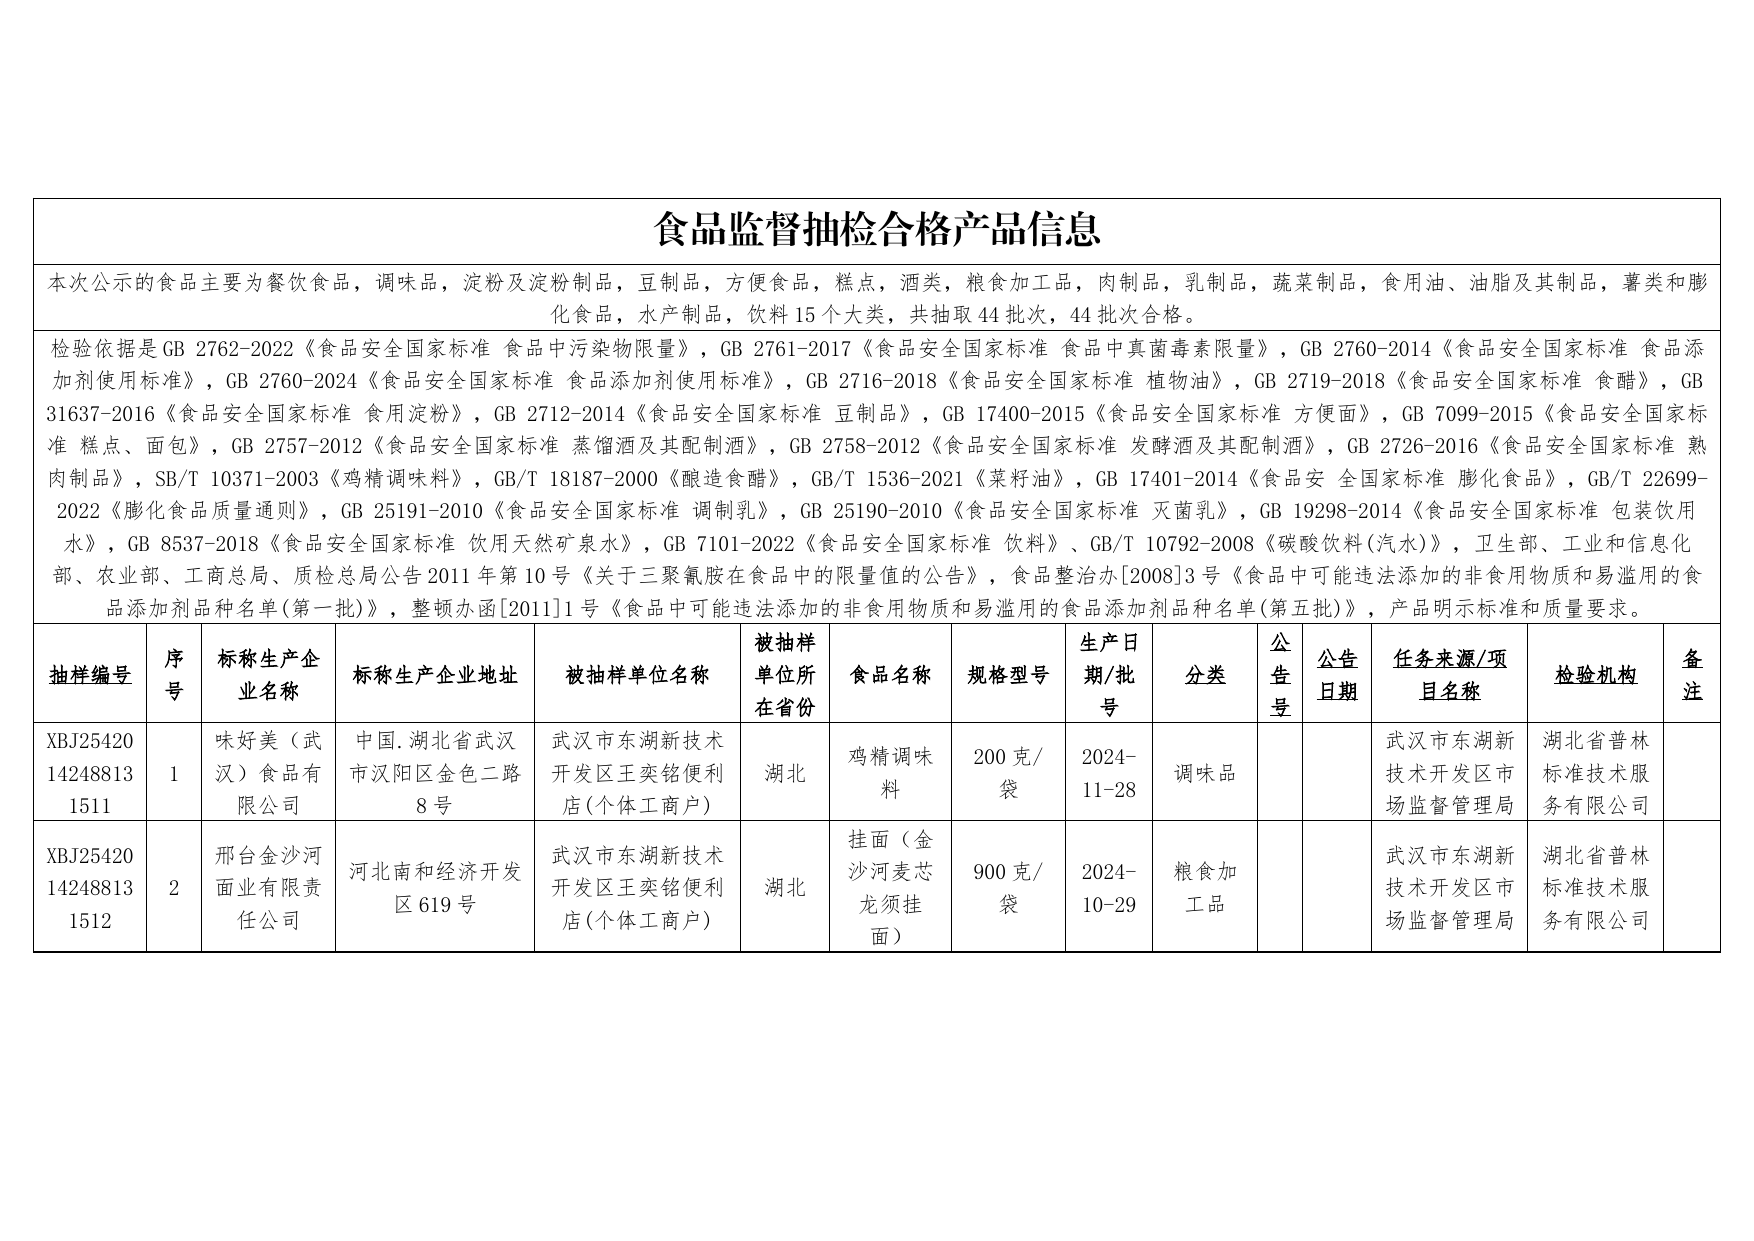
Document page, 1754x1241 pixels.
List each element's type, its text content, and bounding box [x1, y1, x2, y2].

table_cell 鸡精调味料 [830, 723, 951, 820]
table_cell 武汉市东湖新技术开发区市场监督管理局 [1372, 821, 1527, 951]
table_cell 河北南和经济开发区619号 [336, 821, 534, 951]
table_cell 湖北省普林标准技术服务有限公司 [1528, 723, 1663, 820]
table_cell 调味品 [1153, 723, 1257, 820]
table_cell 200克/袋 [952, 723, 1065, 820]
table_cell 900克/袋 [952, 821, 1065, 951]
table_cell [1664, 821, 1720, 951]
table_cell 2024-11-28 [1066, 723, 1152, 820]
table_cell 分类 [1153, 624, 1257, 722]
table_cell 1 [147, 723, 201, 820]
table_cell 味好美（武汉）食品有限公司 [202, 723, 335, 820]
table_cell 武汉市东湖新技术开发区市场监督管理局 [1372, 723, 1527, 820]
table_cell 本次公示的食品主要为餐饮食品，调味品，淀粉及淀粉制品，豆制品，方便食品，糕点，酒类，粮食加工品，肉制品，乳制品，蔬菜制品，食用油、油脂及其制品，薯类和膨化食品，水产制品，饮料15个大类，共抽取44批次，44批次合格。 [34, 265, 1720, 330]
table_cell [535, 821, 740, 951]
table_cell 湖北省普林标准技术服务有限公司 [1528, 821, 1663, 951]
table_cell 规格型号 [952, 624, 1065, 722]
table_cell 2024-10-29 [1066, 821, 1152, 951]
table_cell 湖北 [741, 821, 829, 951]
table_cell 2 [147, 821, 201, 951]
table_cell 被抽样单位所在省份 [741, 624, 829, 722]
table_cell 检验机构 [1528, 624, 1663, 722]
table_cell 湖北 [741, 723, 829, 820]
table_cell [1303, 821, 1371, 951]
table_cell 公告日期 [1303, 624, 1371, 722]
table_cell 序号 [147, 624, 201, 722]
table_cell 武汉市东湖新技术开发区王奕铭便利店(个体工商户) [535, 723, 740, 820]
table_cell 标称生产企业名称 [202, 624, 335, 722]
table_cell 生产日期/批号 [1066, 624, 1152, 722]
table_cell 抽样编号 [34, 624, 146, 722]
table_cell 公告号 [1258, 624, 1302, 722]
table_cell XBJ25420142488131512 [34, 821, 146, 951]
table_cell 挂面（金沙河麦芯龙须挂面） [830, 821, 951, 951]
table_cell 标称生产企业地址 [336, 624, 534, 722]
table_cell XBJ25420142488131511 [34, 723, 146, 820]
table_cell 被抽样单位名称 [535, 624, 740, 722]
table_cell 备注 [1664, 624, 1720, 722]
table_cell 任务来源/项目名称 [1372, 624, 1527, 722]
table_cell 食品名称 [830, 624, 951, 722]
table_cell [1664, 723, 1720, 820]
table_cell 中国.湖北省武汉市汉阳区金色二路8号 [336, 723, 534, 820]
table_cell [1303, 723, 1371, 820]
table_cell 检验依据是GB 2762-2022《食品安全国家标准 食品中污染物限量》，GB 2761-2017《食品安全国家标准 食品中真菌毒素限量》，GB 2760-2014《食品安全国家标准 食品添加剂使用标准》，GB 2760-2024《食品安全国家标准 食品添加剂使用标准》，GB 2716-2018《食品安全国家标准 植物油》，GB 2719-2018《食品安全国家标准 食醋》，GB 31637-2016《食品安全国家标准 食用淀粉》，GB 2712-2014《食品安全国家标准 豆制品》，GB 17400-2015《食品安全国家标准 方便面》，GB 7099-2015《食品安全国家标准 糕点、面包》，GB 2757-2012《食品安全国家标准 蒸馏酒及其配制酒》，GB 2758-2012《食品安全国家标准 发酵酒及其配制酒》，GB 2726-2016《食品安全国家标准 熟肉制品》，SB/T 10371-2003《鸡精调味料》，GB/T 18187-2000《酿造食醋》，GB/T 1536-2021《菜籽油》，GB 17401-2014《食品安 全国家标准 膨化食品》，GB/T 22699-2022《膨化食品质量通则》，GB 25191-2010《食品安全国家标准 调制乳》，GB 25190-2010《食品安全国家标准 灭菌乳》，GB 19298-2014《食品安全国家标准 包装饮用水》，GB 8537-2018《食品安全国家标准 饮用天然矿泉水》，GB 7101-2022《食品安全国家标准 饮料》、GB/T 10792-2008《碳酸饮料(汽水)》，卫生部、工业和信息化部、农业部、工商总局、质检总局公告2011年第10号《关于三聚氰胺在食品中的限量值的公告》，食品整治办[2008]3号《食品中可能违法添加的非食用物质和易滥用的食品添加剂品种名单(第一批)》，整顿办函[2011]1号《食品中可能违法添加的非食用物质和易滥用的食品添加剂品种名单(第五批)》，产品明示标准和质量要求。 [34, 331, 1720, 623]
table_cell [1258, 821, 1302, 951]
table_header 食品监督抽检合格产品信息 [34, 199, 1720, 264]
table_cell 邢台金沙河面业有限责任公司 [202, 821, 335, 951]
table_cell 粮食加工品 [1153, 821, 1257, 951]
table_cell [1258, 723, 1302, 820]
